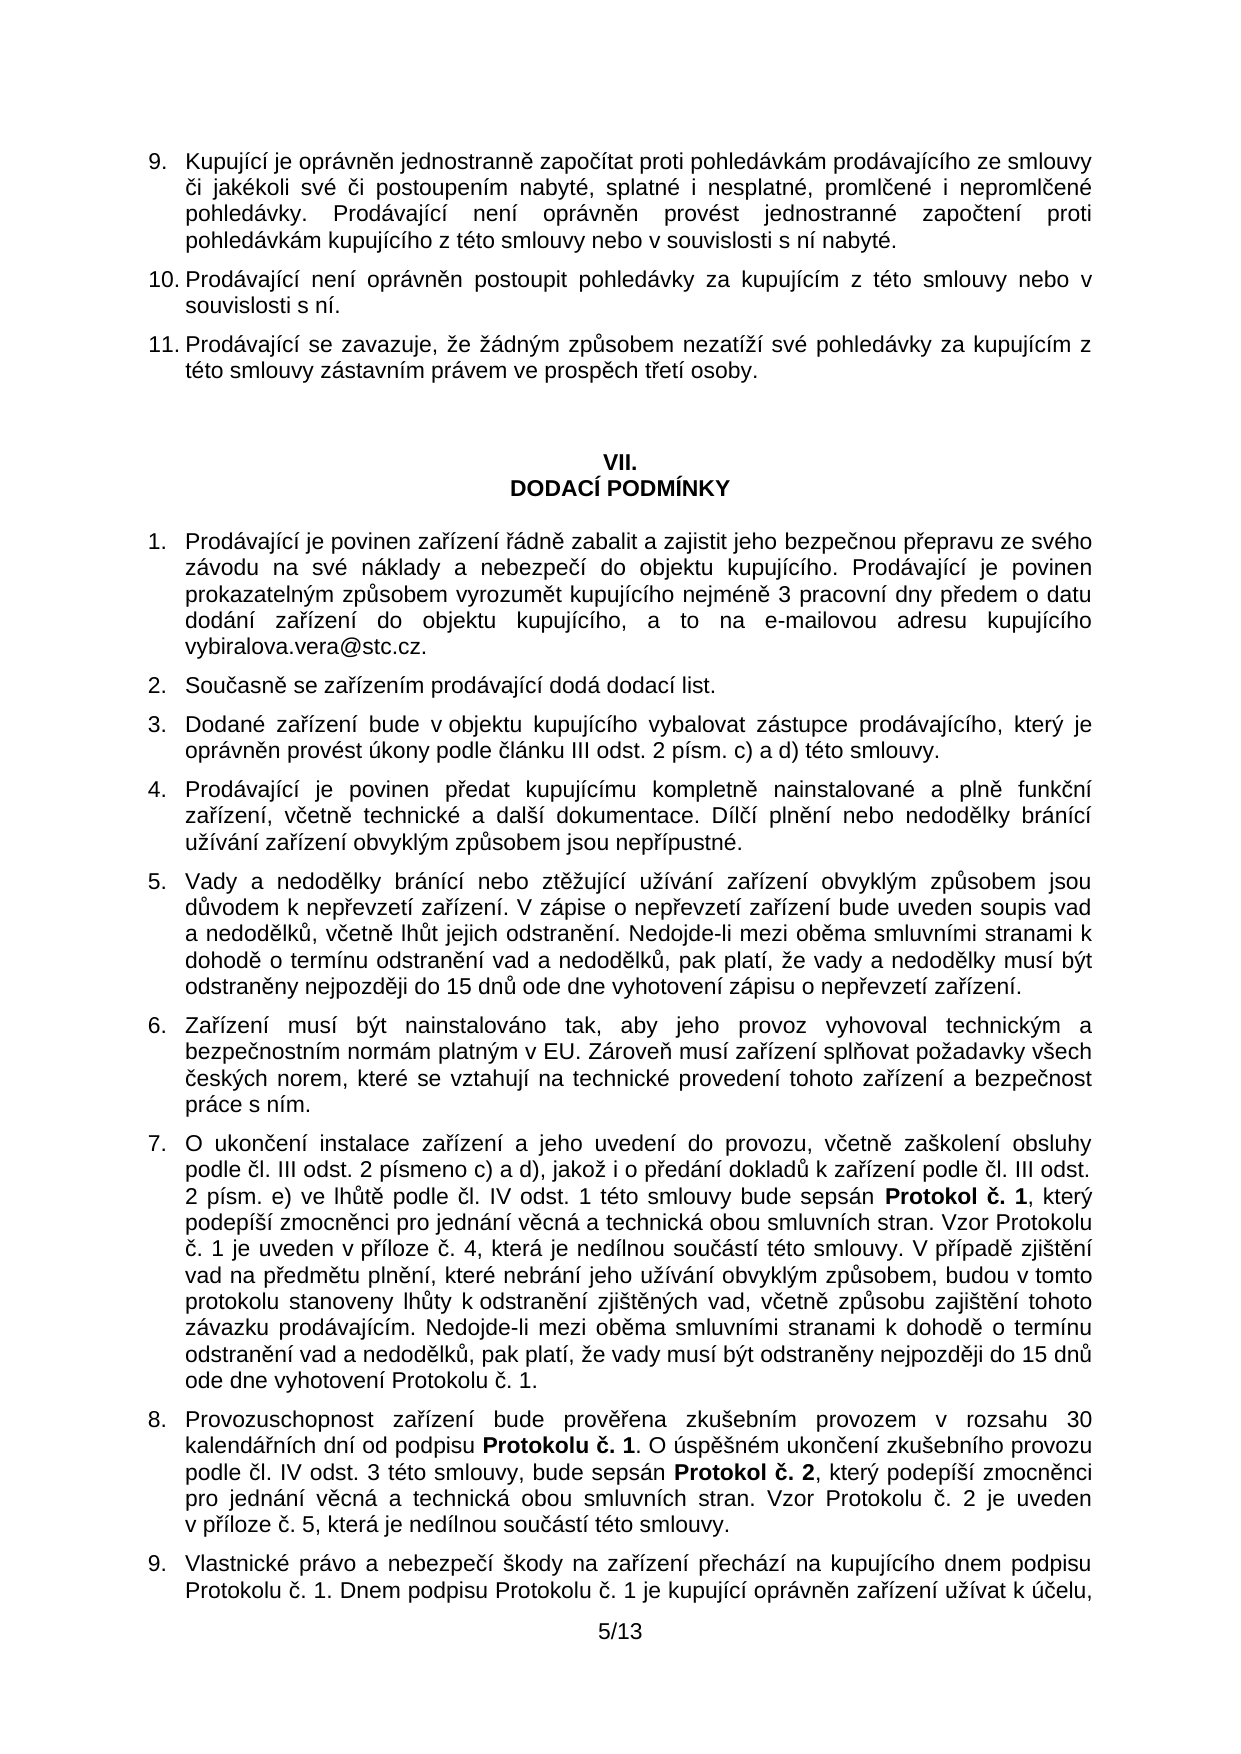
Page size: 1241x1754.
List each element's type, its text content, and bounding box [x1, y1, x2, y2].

list Současně se zařízením prodávající dodá dodací list. [148, 672, 1092, 698]
list Dodané zařízení bude v objektu kupujícího vybalovat zástupce prodávajícího, který je oprávněn provést úkony podle článku III odst. 2 písm. c) a d) této smlouvy. [148, 711, 1092, 764]
list O ukončení instalace zařízení a jeho uvedení do provozu, včetně zaškolení obsluhy podle čl. III odst. 2 písmeno c) a d), jakož i o předání dokladů k zařízení podle čl. III odst. 2 písm. e) ve lhůtě podle čl. IV odst. 1 této smlouvy bude sepsán Protokol č. 1, který podepíší zmocněnci pro jednání věcná a technická obou smluvních stran. Vzor Protokolu č. 1 je uveden v příloze č. 4, která je nedílnou součástí této smlouvy. V případě zjištění vad na předmětu plnění, které nebrání jeho užívání obvyklým způsobem, budou v tomto protokolu stanoveny lhůty k odstranění zjištěných vad, včetně způsobu zajištění tohoto závazku prodávajícím. Nedojde-li mezi oběma smluvními stranami k dohodě o termínu odstranění vad a nedodělků, pak platí, že vady musí být odstraněny nejpozději do 15 dnů ode dne vyhotovení Protokolu č. 1. [148, 1130, 1092, 1393]
list Kupující je oprávněn jednostranně započítat proti pohledávkám prodávajícího ze smlouvy či jakékoli své či postoupením nabyté, splatné i nesplatné, promlčené i nepromlčené pohledávky. Prodávající není oprávněn provést jednostranné započtení proti pohledávkám kupujícího z této smlouvy nebo v souvislosti s ní nabyté. [148, 148, 1092, 253]
list Zařízení musí být nainstalováno tak, aby jeho provoz vyhovoval technickým a bezpečnostním normám platným v EU. Zároveň musí zařízení splňovat požadavky všech českých norem, které se vztahují na technické provedení tohoto zařízení a bezpečnost práce s ním. [148, 1012, 1092, 1117]
list Prodávající je povinen zařízení řádně zabalit a zajistit jeho bezpečnou přepravu ze svého závodu na své náklady a nebezpečí do objektu kupujícího. Prodávající je povinen prokazatelným způsobem vyrozumět kupujícího nejméně 3 pracovní dny předem o datu dodání zařízení do objektu kupujícího, a to na e-mailovou adresu kupujícího vybiralova.vera@stc.cz. [148, 528, 1092, 659]
list Vady a nedodělky bránící nebo ztěžující užívání zařízení obvyklým způsobem jsou důvodem k nepřevzetí zařízení. V zápise o nepřevzetí zařízení bude uveden soupis vad a nedodělků, včetně lhůt jejich odstranění. Nedojde-li mezi oběma smluvními stranami k dohodě o termínu odstranění vad a nedodělků, pak platí, že vady a nedodělky musí být odstraněny nejpozději do 15 dnů ode dne vyhotovení zápisu o nepřevzetí zařízení. [148, 868, 1092, 999]
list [148, 1550, 1092, 1603]
text VII. [148, 449, 1092, 475]
list Prodávající je povinen předat kupujícímu kompletně nainstalované a plně funkční zařízení, včetně technické a další dokumentace. Dílčí plnění nebo nedodělky bránící užívání zařízení obvyklým způsobem jsou nepřípustné. [148, 776, 1092, 855]
list Prodávající se zavazuje, že žádným způsobem nezatíží své pohledávky za kupujícím z této smlouvy zástavním právem ve prospěch třetí osoby. [148, 331, 1092, 383]
text Dodací podmínky [148, 475, 1092, 501]
list Prodávající není oprávněn postoupit pohledávky za kupujícím z této smlouvy nebo v souvislosti s ní. [148, 266, 1092, 318]
list Provozuschopnost zařízení bude prověřena zkušebním provozem v rozsahu 30 kalendářních dní od podpisu Protokolu č. 1. O úspěšném ukončení zkušebního provozu podle čl. IV odst. 3 této smlouvy, bude sepsán Protokol č. 2, který podepíší zmocněnci pro jednání věcná a technická obou smluvních stran. Vzor Protokolu č. 2 je uveden v příloze č. 5, která je nedílnou součástí této smlouvy. [148, 1406, 1092, 1538]
